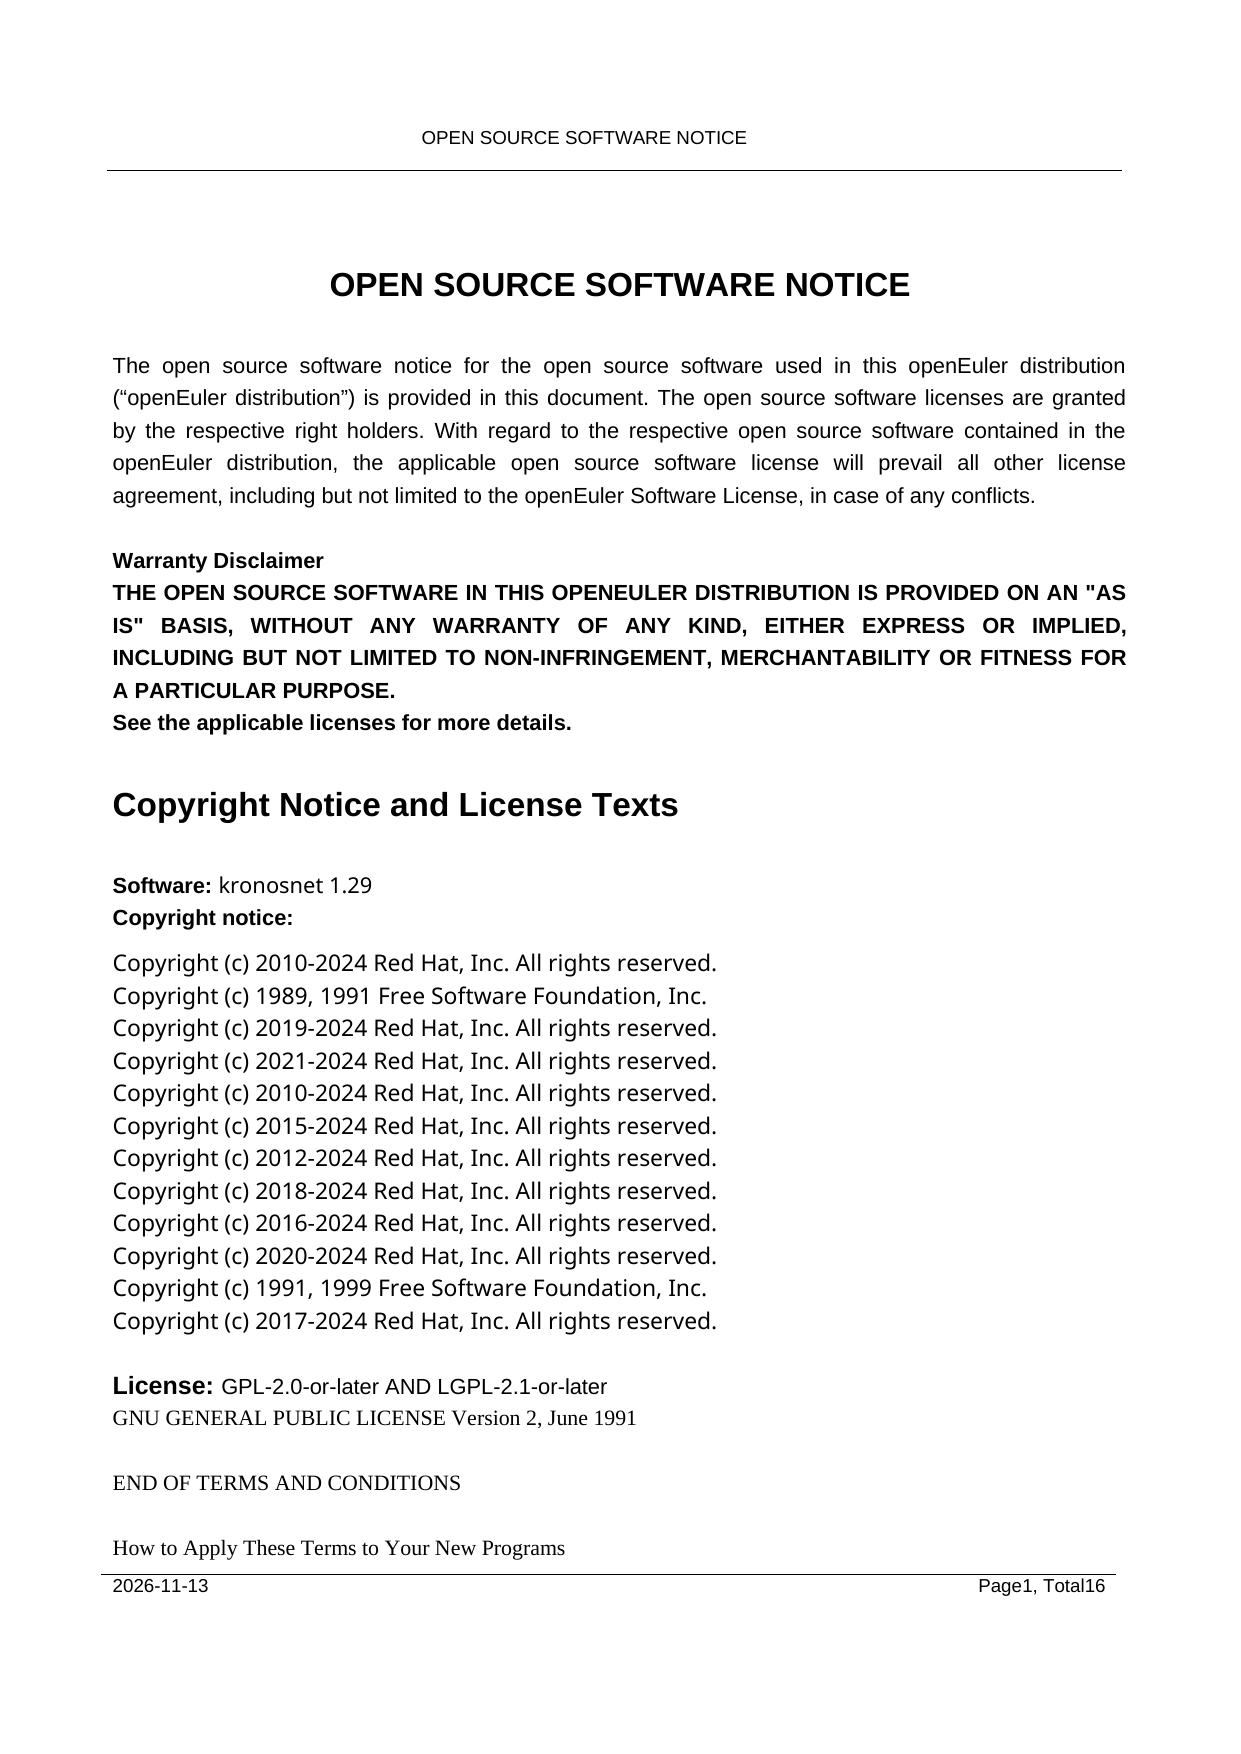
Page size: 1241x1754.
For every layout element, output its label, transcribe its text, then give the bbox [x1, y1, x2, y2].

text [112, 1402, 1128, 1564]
text THE OPEN SOURCE SOFTWARE IN THIS OPENEULER DISTRIBUTION IS PROVIDED ON AN "AS IS" BASIS, WITHOUT ANY WARRANTY OF ANY KIND, EITHER EXPRESS OR IMPLIED, INCLUDING BUT NOT LIMITED TO NON-INFRINGEMENT, MERCHANTABILITY OR FITNESS FOR A PARTICULAR PURPOSE. See the applicable licenses for more details. [112, 576, 1128, 739]
text Copyright notice: [112, 901, 1128, 934]
text Copyright Notice and License Texts [112, 771, 1128, 836]
text License: GPL-2.0-or-later AND LGPL-2.1-or-later [112, 1369, 1128, 1402]
title Software: kronosnet 1.29 [112, 869, 1128, 901]
text The open source software notice for the open source software used in this openEuler distribution (“openEuler distribution”) is provided in this document. The open source software licenses are granted by the respective right holders. With regard to the respective open source software contained in the openEuler distribution, the applicable open source software license will prevail all other license agreement, including but not limited to the openEuler Software License, in case of any conflicts. [112, 349, 1128, 511]
text Copyright (c) 2010-2024 Red Hat, Inc. All rights reserved. Copyright (c) 1989, 1991 Free Software Foundation, Inc. Copyright (c) 2019-2024 Red Hat, Inc. All rights reserved. Copyright (c) 2021-2024 Red Hat, Inc. All rights reserved. Copyright (c) 2010-2024 Red Hat, Inc. All rights reserved. Copyright (c) 2015-2024 Red Hat, Inc. All rights reserved. Copyright (c) 2012-2024 Red Hat, Inc. All rights reserved. Copyright (c) 2018-2024 Red Hat, Inc. All rights reserved. Copyright (c) 2016-2024 Red Hat, Inc. All rights reserved. Copyright (c) 2020-2024 Red Hat, Inc. All rights reserved. Copyright (c) 1991, 1999 Free Software Foundation, Inc. Copyright (c) 2017-2024 Red Hat, Inc. All rights reserved. [112, 947, 1128, 1369]
text Warranty Disclaimer [112, 544, 1128, 576]
text OPEN SOURCE SOFTWARE NOTICE [112, 251, 1128, 316]
